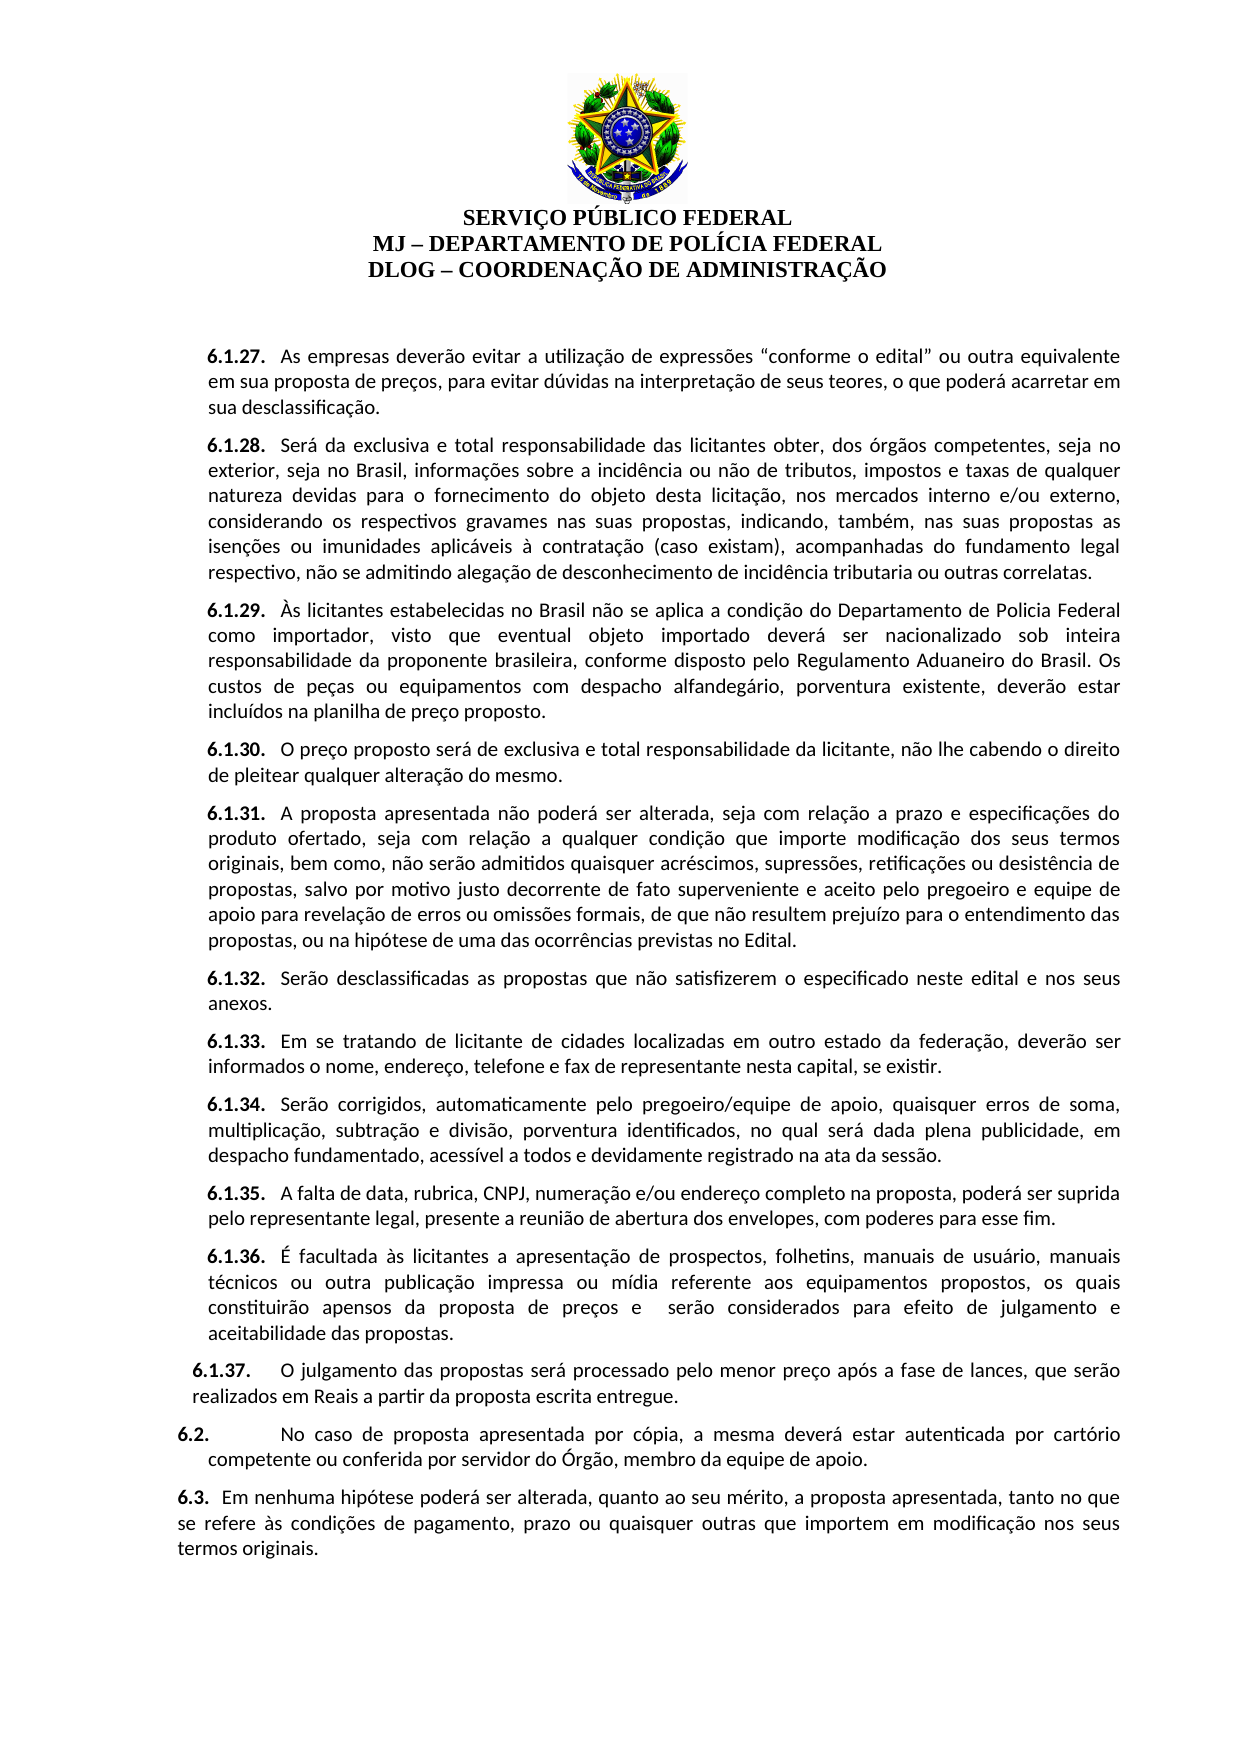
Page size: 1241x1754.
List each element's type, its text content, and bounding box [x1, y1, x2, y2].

list Será da exclusiva e total responsabilidade das licitantes obter, dos órgãos competentes, seja no exterior, seja no Brasil, informações sobre a incidência ou não de tributos, impostos e taxas de qualquer natureza devidas para o fornecimento do objeto desta licitação, nos mercados interno e/ou externo, considerando os respectivos gravames nas suas propostas, indicando, também, nas suas propostas as isenções ou imunidades aplicáveis à contratação (caso existam), acompanhadas do fundamento legal respectivo, não se admitindo alegação de desconhecimento de incidência tributaria ou outras correlatas. [207, 432, 1122, 584]
list O julgamento das propostas será processado pelo menor preço após a fase de lances, que serão realizados em Reais a partir da proposta escrita entregue. [192, 1358, 1122, 1408]
list É facultada às licitantes a apresentação de prospectos, folhetins, manuais de usuário, manuais técnicos ou outra publicação impressa ou mídia referente aos equipamentos propostos, os quais constituirão apensos da proposta de preços e serão considerados para efeito de julgamento e aceitabilidade das propostas. [207, 1243, 1122, 1345]
list No caso de proposta apresentada por cópia, a mesma deverá estar autenticada por cartório competente ou conferida por servidor do Órgão, membro da equipe de apoio. [177, 1421, 1122, 1472]
list A proposta apresentada não poderá ser alterada, seja com relação a prazo e especificações do produto ofertado, seja com relação a qualquer condição que importe modificação dos seus termos originais, bem como, não serão admitidos quaisquer acréscimos, supressões, retificações ou desistência de propostas, salvo por motivo justo decorrente de fato superveniente e aceito pelo pregoeiro e equipe de apoio para revelação de erros ou omissões formais, de que não resultem prejuízo para o entendimento das propostas, ou na hipótese de uma das ocorrências previstas no Edital. [207, 800, 1122, 952]
picture [567, 73, 688, 204]
list Serão corrigidos, automaticamente pelo pregoeiro/equipe de apoio, quaisquer erros de soma, multiplicação, subtração e divisão, porventura identificados, no qual será dada plena publicidade, em despacho fundamentado, acessível a todos e devidamente registrado na ata da sessão. [207, 1091, 1122, 1168]
list Serão desclassificadas as propostas que não satisfizerem o especificado neste edital e nos seus anexos. [207, 965, 1122, 1016]
list A falta de data, rubrica, CNPJ, numeração e/ou endereço completo na proposta, poderá ser suprida pelo representante legal, presente a reunião de abertura dos envelopes, com poderes para esse fim. [207, 1180, 1122, 1231]
list Às licitantes estabelecidas no Brasil não se aplica a condição do Departamento de Policia Federal como importador, visto que eventual objeto importado deverá ser nacionalizado sob inteira responsabilidade da proponente brasileira, conforme disposto pelo Regulamento Aduaneiro do Brasil. Os custos de peças ou equipamentos com despacho alfandegário, porventura existente, deverão estar incluídos na planilha de preço proposto. [207, 597, 1122, 724]
list O preço proposto será de exclusiva e total responsabilidade da licitante, não lhe cabendo o direito de pleitear qualquer alteração do mesmo. [207, 736, 1122, 787]
list Em se tratando de licitante de cidades localizadas em outro estado da federação, deverão ser informados o nome, endereço, telefone e fax de representante nesta capital, se existir. [207, 1028, 1122, 1079]
list Em nenhuma hipótese poderá ser alterada, quanto ao seu mérito, a proposta apresentada, tanto no que se refere às condições de pagamento, prazo ou quaisquer outras que importem em modificação nos seus termos originais. [177, 1484, 1122, 1561]
list As empresas deverão evitar a utilização de expressões “conforme o edital” ou outra equivalente em sua proposta de preços, para evitar dúvidas na interpretação de seus teores, o que poderá acarretar em sua desclassificação. [207, 343, 1122, 419]
